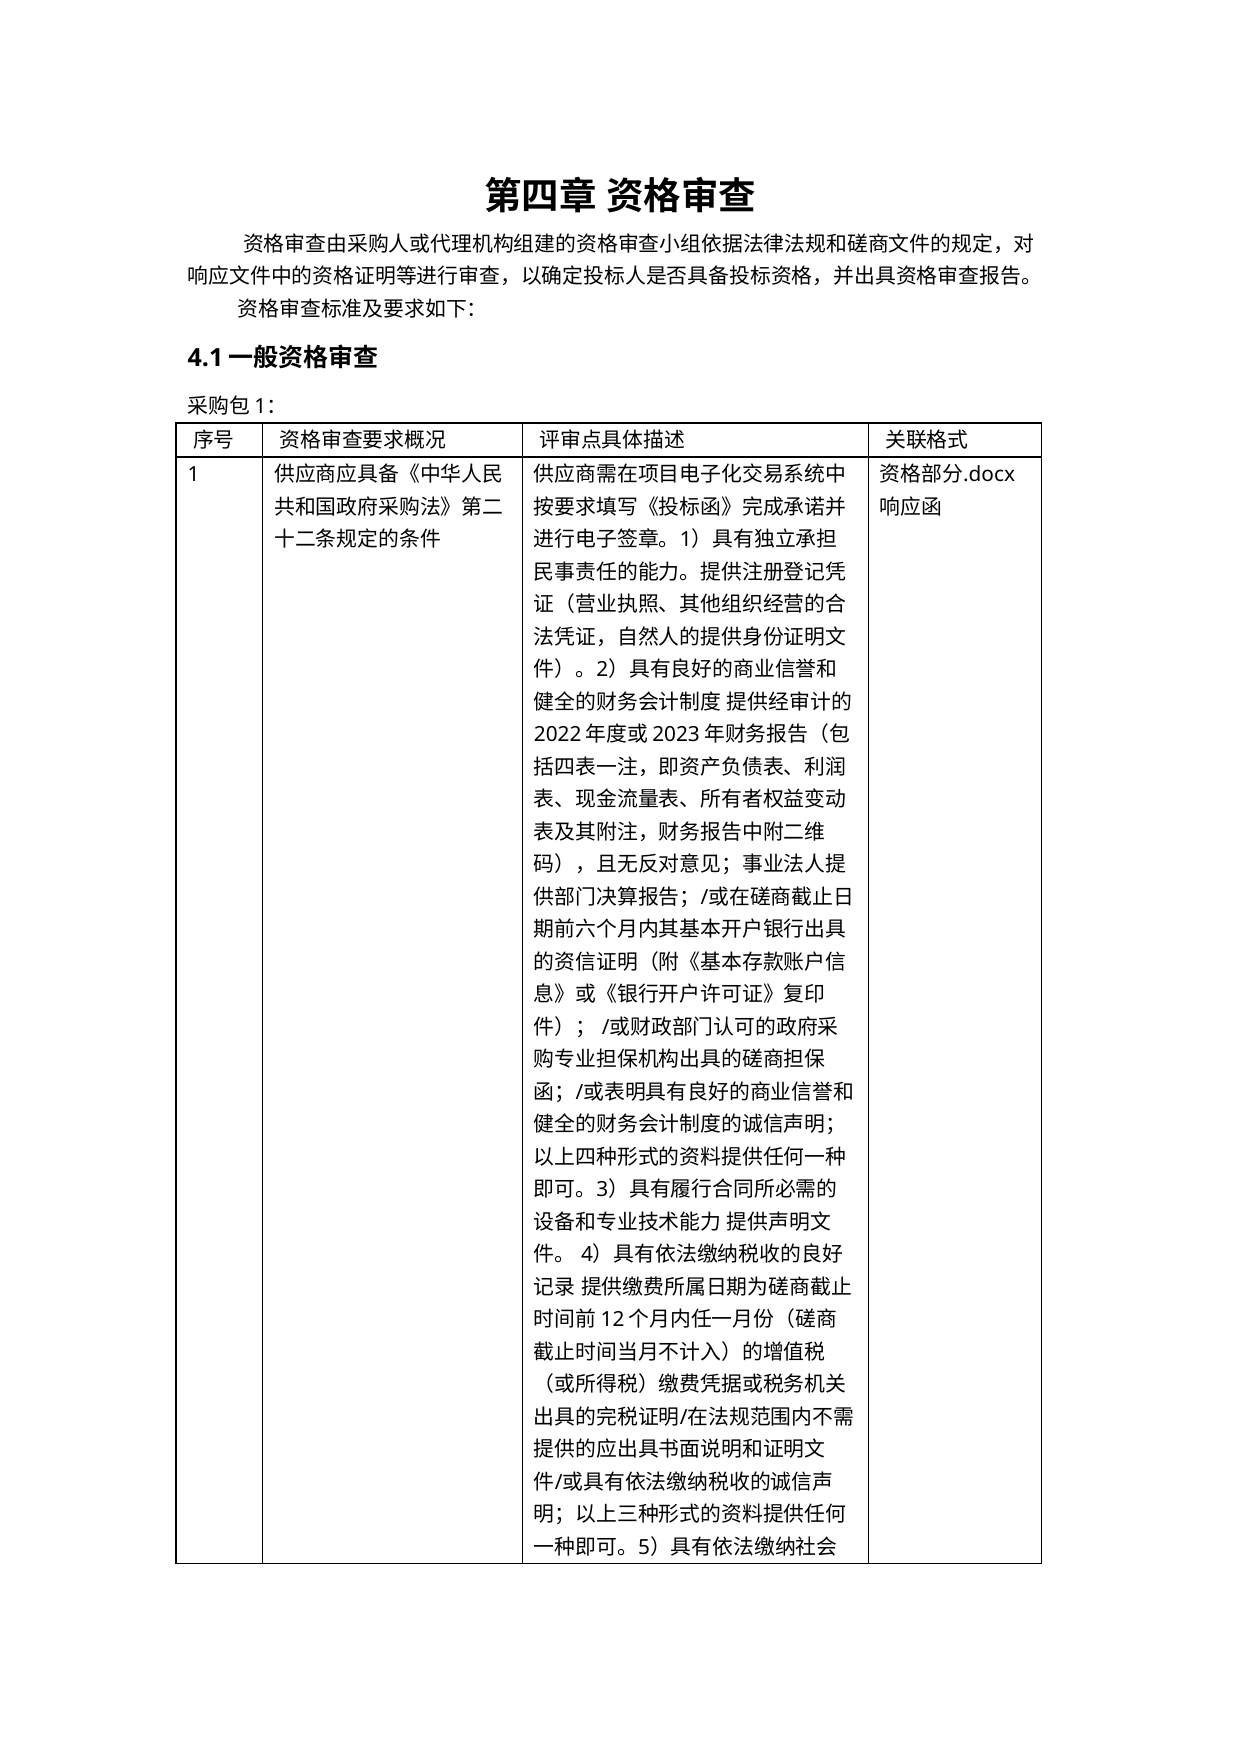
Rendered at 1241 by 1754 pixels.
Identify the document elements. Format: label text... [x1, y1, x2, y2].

text 4.1一般资格审查 [187, 324, 1053, 389]
table_cell 1 [177, 458, 262, 1563]
table_cell 资格部分.docx 响应函 [869, 458, 1041, 1563]
table_header 关联格式 [869, 424, 1041, 456]
text 资格审查由采购人或代理机构组建的资格审查小组依据法律法规和磋商文件的规定，对响应文件中的资格证明等进行审查，以确定投标人是否具备投标资格，并出具资格审查报告。 [187, 227, 1053, 292]
text 资格审查标准及要求如下： [187, 292, 1053, 324]
table_header 资格审查要求概况 [263, 424, 522, 456]
table_header 评审点具体描述 [523, 424, 868, 456]
table_header 序号 [177, 424, 262, 456]
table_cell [263, 458, 522, 1563]
text 第四章 资格审查 [187, 162, 1053, 227]
text 采购包1： [187, 389, 1053, 422]
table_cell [523, 458, 868, 1563]
